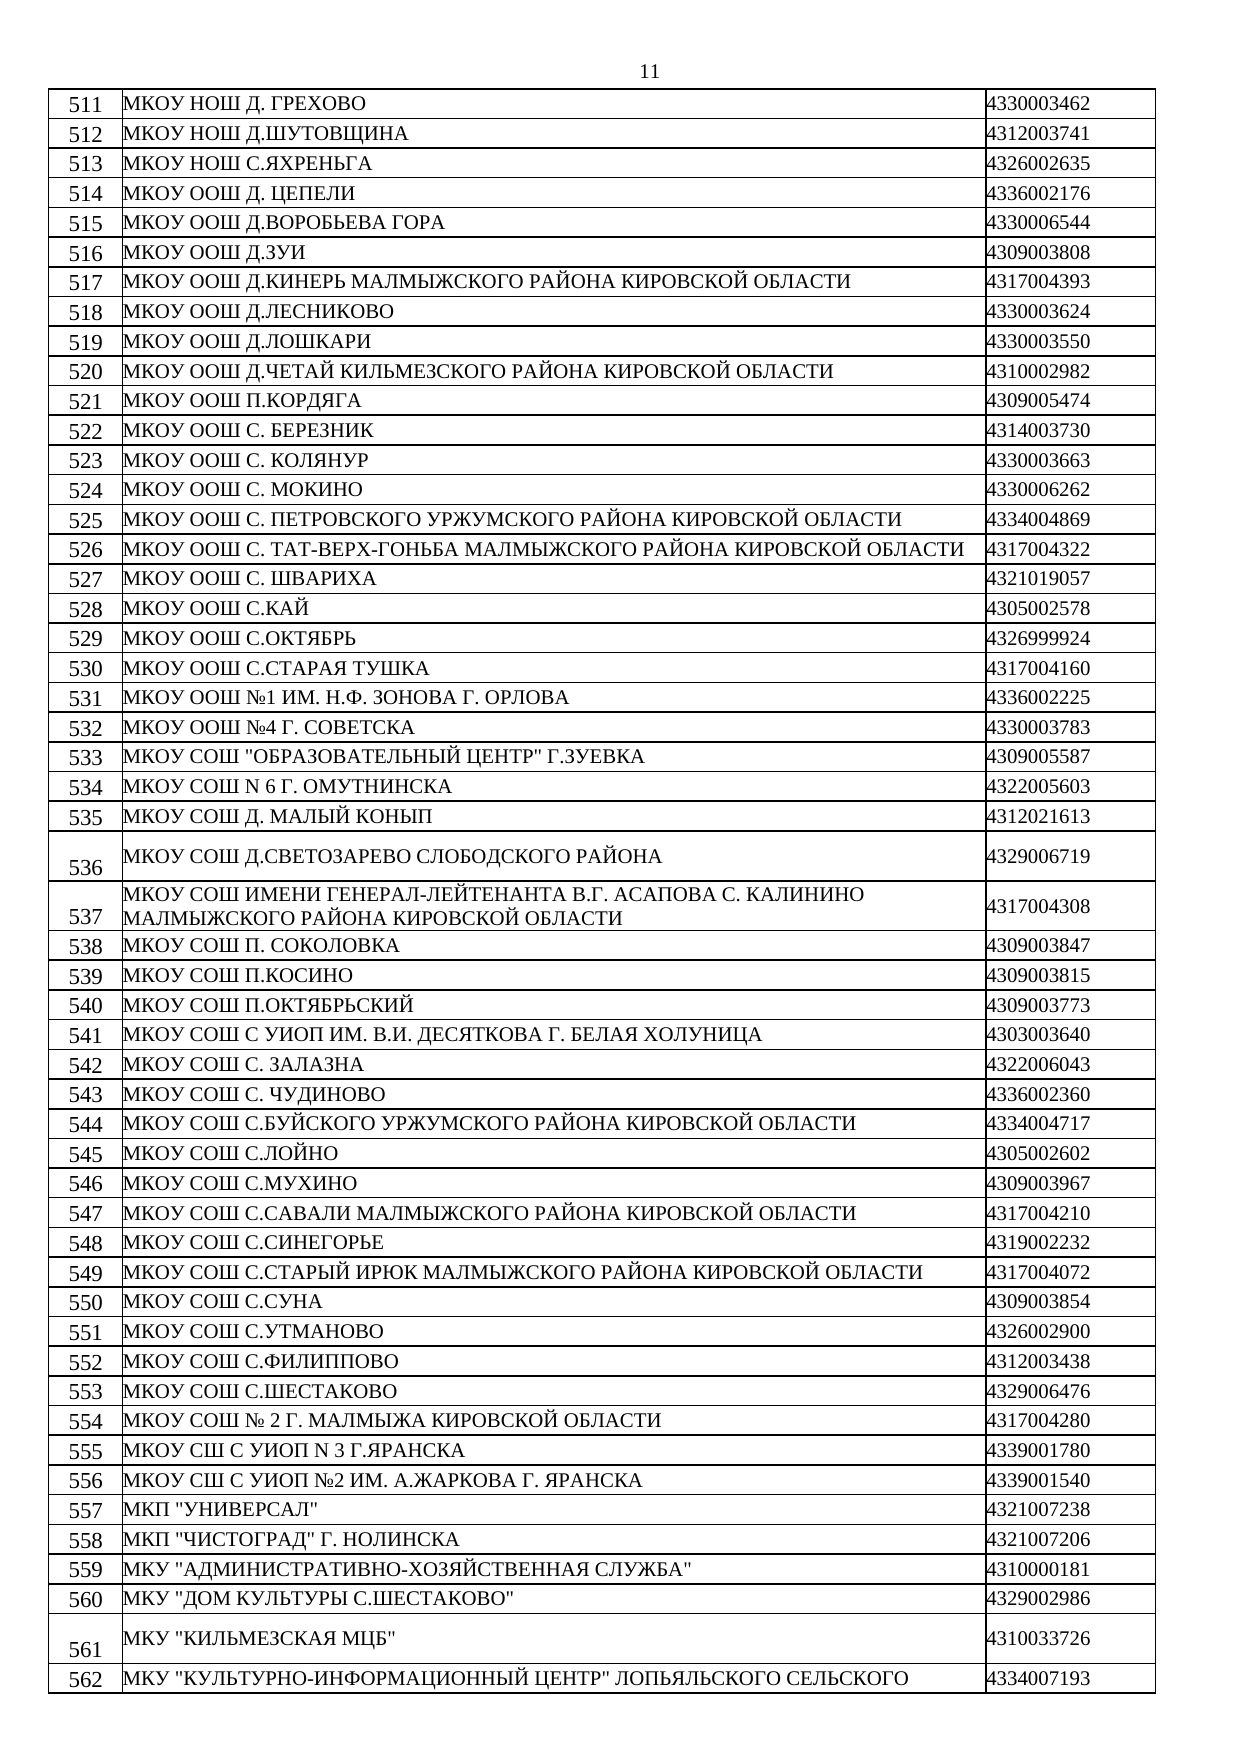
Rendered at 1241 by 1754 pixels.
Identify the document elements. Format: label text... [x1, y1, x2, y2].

table_cell 4309005587 [987, 743, 1155, 771]
table_cell 512 [49, 119, 122, 147]
table_cell 554 [49, 1406, 122, 1434]
table_cell 4317004322 [987, 535, 1155, 563]
table_cell МКОУ СШ С УИОП N 3 Г.ЯРАНСКА [123, 1436, 985, 1464]
table_cell МКОУ ООШ С. ПЕТРОВСКОГО УРЖУМСКОГО РАЙОНА КИРОВСКОЙ ОБЛАСТИ [123, 505, 985, 533]
table_cell 4326999924 [987, 624, 1155, 652]
table_cell 4336002225 [987, 683, 1155, 711]
table_cell 4330006262 [987, 475, 1155, 503]
table_cell МКОУ ООШ Д.ЛЕСНИКОВО [123, 297, 985, 325]
table_cell 4312003438 [987, 1347, 1155, 1375]
table_cell 550 [49, 1288, 122, 1316]
table_cell 4309005474 [987, 386, 1155, 414]
table_cell МКУ "ДОМ КУЛЬТУРЫ С.ШЕСТАКОВО" [123, 1585, 985, 1612]
table_cell 4334004869 [987, 505, 1155, 533]
table_cell 4326002900 [987, 1317, 1155, 1345]
table_cell 4321007238 [987, 1495, 1155, 1523]
table_cell 532 [49, 713, 122, 741]
table_cell 535 [49, 802, 122, 830]
table_cell 530 [49, 653, 122, 682]
table_cell МКОУ СОШ П.КОСИНО [123, 961, 985, 989]
table_cell МКОУ ООШ №1 ИМ. Н.Ф. ЗОНОВА Г. ОРЛОВА [123, 683, 985, 711]
table_cell МКОУ ООШ Д.ВОРОБЬЕВА ГОРА [123, 208, 985, 236]
table_cell 4309003808 [987, 238, 1155, 266]
table_cell МКОУ ООШ Д.ЛОШКАРИ [123, 327, 985, 355]
table_cell 560 [49, 1585, 122, 1612]
table_cell МКОУ СОШ С УИОП ИМ. В.И. ДЕСЯТКОВА Г. БЕЛАЯ ХОЛУНИЦА [123, 1020, 985, 1048]
table_cell МКОУ НОШ Д. ГРЕХОВО [123, 90, 985, 117]
table_cell МКП "ЧИСТОГРАД" Г. НОЛИНСКА [123, 1525, 985, 1553]
table_cell 4334007193 [987, 1664, 1155, 1692]
table_cell 514 [49, 178, 122, 207]
table_cell 538 [49, 931, 122, 959]
table_cell МКОУ ООШ С.СТАРАЯ ТУШКА [123, 653, 985, 682]
table_cell 539 [49, 961, 122, 989]
table_cell МКОУ ООШ №4 Г. СОВЕТСКА [123, 713, 985, 741]
table_cell 561 [49, 1614, 122, 1662]
table_cell 511 [49, 90, 122, 117]
table_cell 527 [49, 565, 122, 592]
table_cell 4309003967 [987, 1169, 1155, 1197]
table_cell 522 [49, 416, 122, 444]
table_cell МКОУ СОШ Д. МАЛЫЙ КОНЫП [123, 802, 985, 830]
table_cell 4317004072 [987, 1258, 1155, 1286]
table_cell МКОУ СОШ С. ЗАЛАЗНА [123, 1050, 985, 1078]
table_cell МКОУ ООШ С. БЕРЕЗНИК [123, 416, 985, 444]
table_cell МКОУ СОШ С. ЧУДИНОВО [123, 1080, 985, 1108]
table_cell 531 [49, 683, 122, 711]
table_cell 559 [49, 1555, 122, 1583]
table_cell 4317004280 [987, 1406, 1155, 1434]
table_cell 518 [49, 297, 122, 325]
table_cell МКОУ СОШ N 6 Г. ОМУТНИНСКА [123, 772, 985, 800]
table_cell МКОУ СОШ С.ЛОЙНО [123, 1139, 985, 1167]
table_cell 4336002176 [987, 178, 1155, 207]
table_cell 4330003624 [987, 297, 1155, 325]
table_cell 4322005603 [987, 772, 1155, 800]
table_cell 516 [49, 238, 122, 266]
table_cell 4309003815 [987, 961, 1155, 989]
table_cell 4336002360 [987, 1080, 1155, 1108]
table_cell 4310033726 [987, 1614, 1155, 1662]
table_cell 4317004160 [987, 653, 1155, 682]
table_cell МКОУ СОШ С.СУНА [123, 1288, 985, 1316]
table_cell МКОУ ООШ С. ТАТ-ВЕРХ-ГОНЬБА МАЛМЫЖСКОГО РАЙОНА КИРОВСКОЙ ОБЛАСТИ [123, 535, 985, 563]
table_cell 4334004717 [987, 1110, 1155, 1137]
table_cell МКОУ СОШ № 2 Г. МАЛМЫЖА КИРОВСКОЙ ОБЛАСТИ [123, 1406, 985, 1434]
table_cell 544 [49, 1110, 122, 1137]
table_cell 524 [49, 475, 122, 503]
table_cell 4330006544 [987, 208, 1155, 236]
table_cell 513 [49, 149, 122, 177]
table_cell 4321019057 [987, 565, 1155, 592]
table_cell 515 [49, 208, 122, 236]
table_cell МКОУ СШ С УИОП №2 ИМ. А.ЖАРКОВА Г. ЯРАНСКА [123, 1466, 985, 1494]
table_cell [123, 1664, 985, 1692]
table_cell МКОУ СОШ С.МУХИНО [123, 1169, 985, 1197]
table_cell 4309003773 [987, 991, 1155, 1019]
table_cell 537 [49, 882, 122, 930]
table_cell 525 [49, 505, 122, 533]
table_cell МКОУ СОШ С.ФИЛИППОВО [123, 1347, 985, 1375]
table_cell 4329002986 [987, 1585, 1155, 1612]
table_cell МКОУ ООШ С. КОЛЯНУР [123, 446, 985, 474]
table_cell 4309003854 [987, 1288, 1155, 1316]
table_cell 4339001540 [987, 1466, 1155, 1494]
table_cell 4330003550 [987, 327, 1155, 355]
table_cell МКОУ ООШ С. МОКИНО [123, 475, 985, 503]
table_cell МКОУ СОШ С.БУЙСКОГО УРЖУМСКОГО РАЙОНА КИРОВСКОЙ ОБЛАСТИ [123, 1110, 985, 1137]
table_cell МКОУ СОШ Д.СВЕТОЗАРЕВО СЛОБОДСКОГО РАЙОНА [123, 832, 985, 880]
table_cell 541 [49, 1020, 122, 1048]
table_cell МКУ "КИЛЬМЕЗСКАЯ МЦБ" [123, 1614, 985, 1662]
table_cell МКОУ НОШ Д.ШУТОВЩИНА [123, 119, 985, 147]
table_cell 534 [49, 772, 122, 800]
table_cell 558 [49, 1525, 122, 1553]
table_cell 533 [49, 743, 122, 771]
table_cell МКОУ СОШ "ОБРАЗОВАТЕЛЬНЫЙ ЦЕНТР" Г.ЗУЕВКА [123, 743, 985, 771]
table_cell 4322006043 [987, 1050, 1155, 1078]
table_cell 553 [49, 1377, 122, 1405]
table_cell 548 [49, 1228, 122, 1256]
table_cell МКОУ ООШ С. ШВАРИХА [123, 565, 985, 592]
table_cell 536 [49, 832, 122, 880]
table_cell 557 [49, 1495, 122, 1523]
table_cell 4305002578 [987, 594, 1155, 622]
table_cell 4330003783 [987, 713, 1155, 741]
table_cell 549 [49, 1258, 122, 1286]
table_cell 562 [49, 1664, 122, 1692]
table_cell 4317004308 [987, 882, 1155, 930]
table_cell 4319002232 [987, 1228, 1155, 1256]
table_cell 556 [49, 1466, 122, 1494]
table_cell 528 [49, 594, 122, 622]
table_cell 4326002635 [987, 149, 1155, 177]
table_cell МКОУ ООШ Д. ЦЕПЕЛИ [123, 178, 985, 207]
table_cell 4329006476 [987, 1377, 1155, 1405]
table_cell 545 [49, 1139, 122, 1167]
table_cell 4305002602 [987, 1139, 1155, 1167]
table_cell МКУ "АДМИНИСТРАТИВНО-ХОЗЯЙСТВЕННАЯ СЛУЖБА" [123, 1555, 985, 1583]
table_cell МКОУ ООШ Д.ЧЕТАЙ КИЛЬМЕЗСКОГО РАЙОНА КИРОВСКОЙ ОБЛАСТИ [123, 357, 985, 385]
table_cell 529 [49, 624, 122, 652]
table_cell МКОУ СОШ С.УТМАНОВО [123, 1317, 985, 1345]
table_cell 542 [49, 1050, 122, 1078]
table_cell 4317004210 [987, 1198, 1155, 1227]
table_cell 551 [49, 1317, 122, 1345]
table_cell 540 [49, 991, 122, 1019]
table_cell 521 [49, 386, 122, 414]
table_cell 4329006719 [987, 832, 1155, 880]
table_cell МКОУ ООШ Д.КИНЕРЬ МАЛМЫЖСКОГО РАЙОНА КИРОВСКОЙ ОБЛАСТИ [123, 268, 985, 296]
table_cell 517 [49, 268, 122, 296]
table_cell МКОУ СОШ С.САВАЛИ МАЛМЫЖСКОГО РАЙОНА КИРОВСКОЙ ОБЛАСТИ [123, 1198, 985, 1227]
table_cell МКОУ ООШ Д.ЗУИ [123, 238, 985, 266]
table_cell 523 [49, 446, 122, 474]
table_cell 4317004393 [987, 268, 1155, 296]
table_cell МКОУ ООШ С.ОКТЯБРЬ [123, 624, 985, 652]
table_cell МКОУ СОШ С.СТАРЫЙ ИРЮК МАЛМЫЖСКОГО РАЙОНА КИРОВСКОЙ ОБЛАСТИ [123, 1258, 985, 1286]
table_cell 4339001780 [987, 1436, 1155, 1464]
table_cell 526 [49, 535, 122, 563]
table_cell 4321007206 [987, 1525, 1155, 1553]
table_cell 4330003462 [987, 90, 1155, 117]
table_cell МКОУ СОШ ИМЕНИ ГЕНЕРАЛ-ЛЕЙТЕНАНТА В.Г. АСАПОВА С. КАЛИНИНО МАЛМЫЖСКОГО РАЙОНА КИРОВСКОЙ ОБЛАСТИ [123, 882, 985, 930]
table_cell МКОУ ООШ С.КАЙ [123, 594, 985, 622]
table_cell МКОУ ООШ П.КОРДЯГА [123, 386, 985, 414]
table_cell 555 [49, 1436, 122, 1464]
table_cell 4303003640 [987, 1020, 1155, 1048]
table_cell 4330003663 [987, 446, 1155, 474]
table_cell МКП "УНИВЕРСАЛ" [123, 1495, 985, 1523]
table_cell МКОУ НОШ С.ЯХРЕНЬГА [123, 149, 985, 177]
table_cell 552 [49, 1347, 122, 1375]
table_cell 4312021613 [987, 802, 1155, 830]
table_cell 546 [49, 1169, 122, 1197]
table_cell 543 [49, 1080, 122, 1108]
table_cell 4314003730 [987, 416, 1155, 444]
table_cell МКОУ СОШ С.ШЕСТАКОВО [123, 1377, 985, 1405]
table_cell 4310002982 [987, 357, 1155, 385]
table_cell 4312003741 [987, 119, 1155, 147]
table_cell 520 [49, 357, 122, 385]
table_cell 4310000181 [987, 1555, 1155, 1583]
table_cell МКОУ СОШ С.СИНЕГОРЬЕ [123, 1228, 985, 1256]
table_cell МКОУ СОШ П. СОКОЛОВКА [123, 931, 985, 959]
table_cell 519 [49, 327, 122, 355]
table_cell 4309003847 [987, 931, 1155, 959]
table_cell 547 [49, 1198, 122, 1227]
table_cell МКОУ СОШ П.ОКТЯБРЬСКИЙ [123, 991, 985, 1019]
